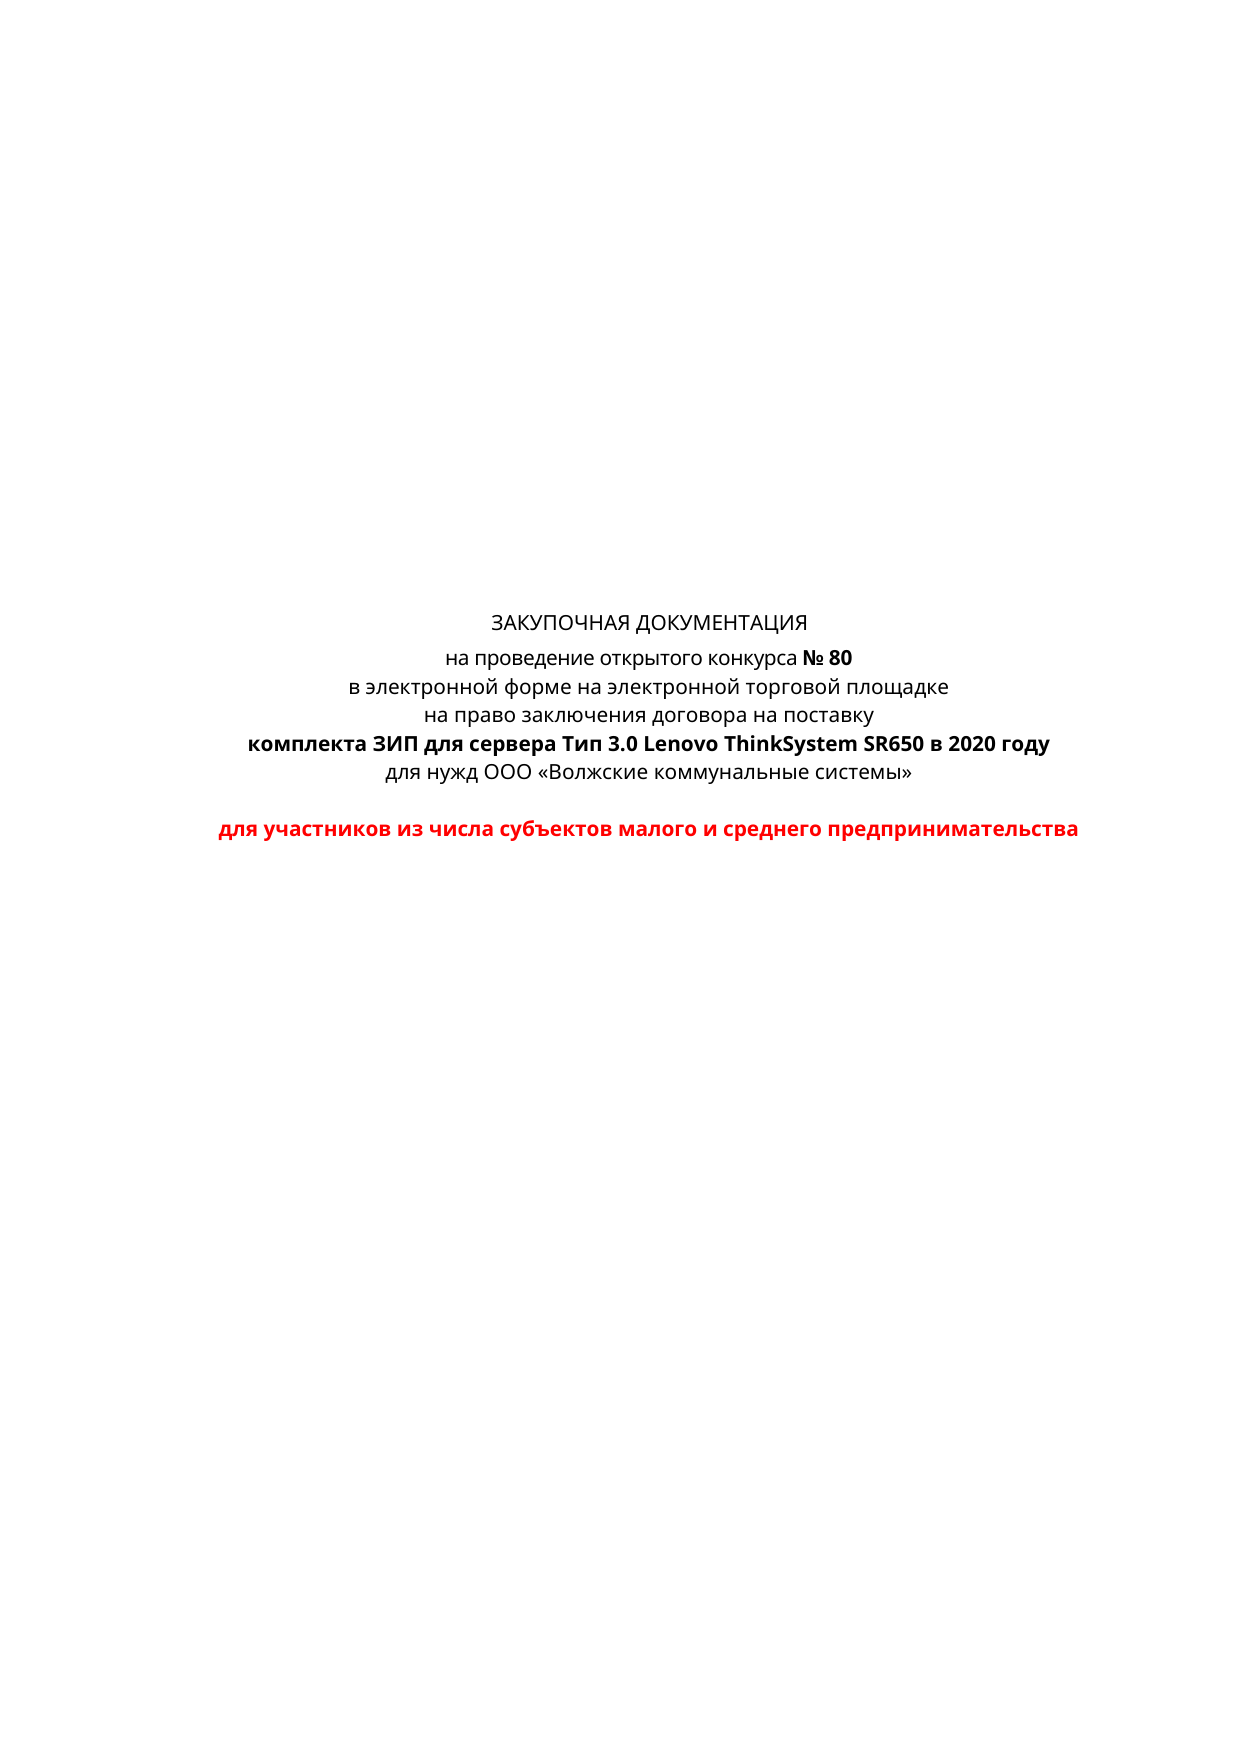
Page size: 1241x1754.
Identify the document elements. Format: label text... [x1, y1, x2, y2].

text на проведение открытого конкурса № 80 [131, 643, 1166, 672]
text для нужд ООО «Волжские коммунальные системы» [131, 757, 1166, 786]
text для участников из числа субъектов малого и среднего предпринимательства [131, 814, 1166, 842]
text ЗАКУПОЧНАЯ ДОКУМЕНТАЦИЯ [131, 608, 1168, 636]
text комплекта ЗИП для сервера Тип 3.0 Lenovo ThinkSystem SR650 в 2020 году [131, 729, 1166, 757]
text на право заключения договора на поставку [131, 700, 1166, 729]
text в электронной форме на электронной торговой площадке [131, 672, 1166, 700]
